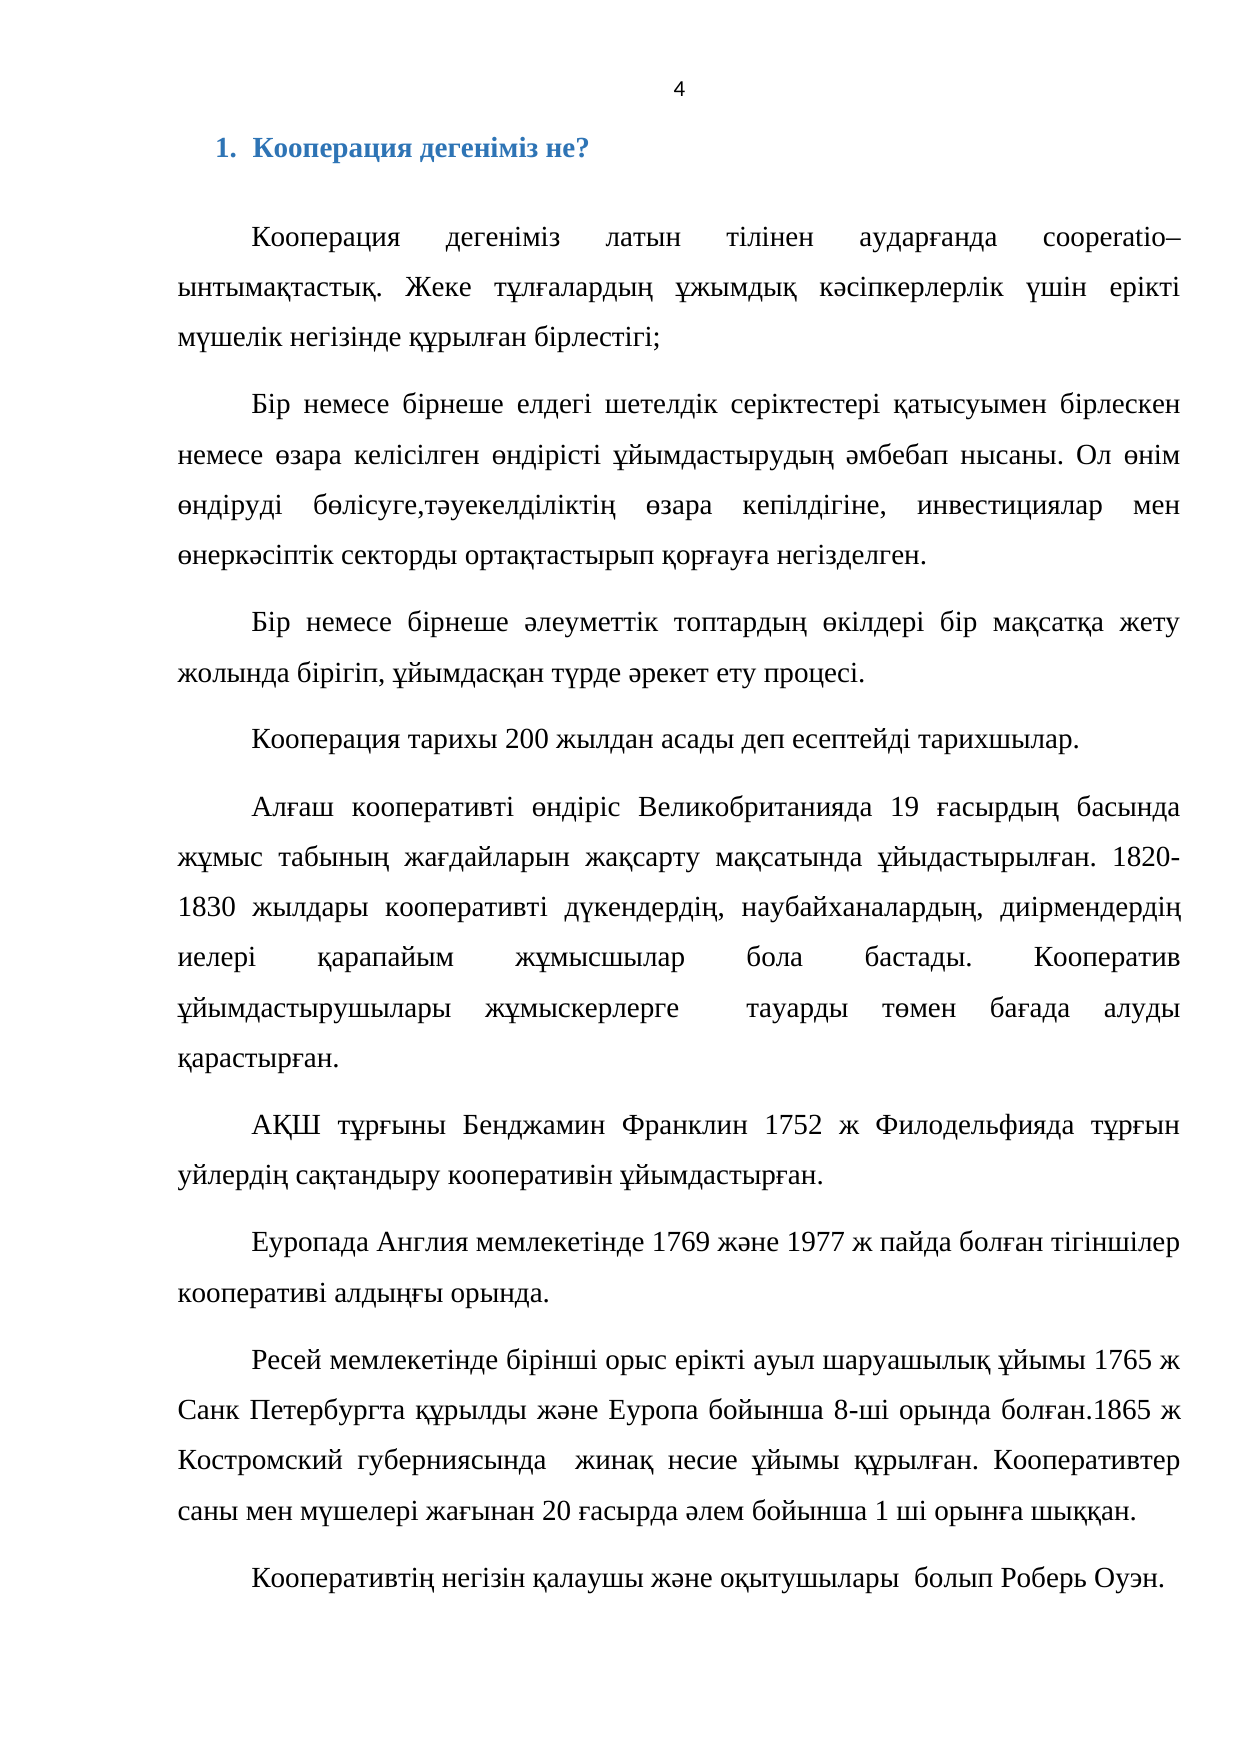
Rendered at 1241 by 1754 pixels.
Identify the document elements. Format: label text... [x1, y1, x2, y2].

text АҚШ тұрғыны Бенджамин Франклин 1752 ж Филодельфияда тұрғын уйлердің сақтандыру кооперативін ұйымдастырған. [177, 1107, 1181, 1191]
text Еуропада Англия мемлекетінде 1769 және 1977 ж пайда болған тігіншілер кооперативі алдыңғы орында. [177, 1224, 1181, 1308]
subtitle Кооперация дегеніміз не? [215, 130, 1181, 163]
text Кооперативтің негізін қалаушы және оқытушылары болып Роберь Оуэн. [177, 1560, 1181, 1593]
text Алғаш кооперативті өндіріс Великобританияда 19 ғасырдың басында жұмыс табының жағдайларын жақсарту мақсатында ұйыдастырылған. 1820-1830 жылдары кооперативті дүкендердің, наубайханалардың, диірмендердің иелері қарапайым жұмысшылар бола бастады. Кооператив ұйымдастырушылары жұмыскерлерге тауарды төмен бағада алуды қарастырған. [177, 789, 1181, 1074]
text Кооперация дегеніміз латын тілінен аударғанда cooperatio–ынтымақтастық. Жеке тұлғалардың ұжымдық кәсіпкерлерлік үшін ерікті мүшелік негізінде құрылған бірлестігі; [177, 219, 1181, 353]
text Кооперация тарихы 200 жылдан асады деп есептейді тарихшылар. [177, 722, 1181, 755]
text Бір немесе бірнеше әлеуметтік топтардың өкілдері бір мақсатқа жету жолында бірігіп, ұйымдасқан түрде әрекет ету процесі. [177, 604, 1181, 688]
text Ресей мемлекетінде бірінші орыс ерікті ауыл шаруашылық ұйымы 1765 ж Санк Петербургта құрылды және Еуропа бойынша 8-ші орында болған.1865 ж Костромский губерниясында жинақ несие ұйымы құрылған. Кооперативтер саны мен мүшелері жағынан 20 ғасырда әлем бойынша 1 ші орынға шыққан. [177, 1342, 1181, 1526]
text Бір немесе бірнеше елдегі шетелдік серіктестері қатысуымен бірлескен немесе өзара келісілген өндірісті ұйымдастырудың әмбебап нысаны. Ол өнім өндіруді бөлісуге,тәуекелділіктің өзара кепілдігіне, инвестициялар мен өнеркәсіптік секторды ортақтастырып қорғауға негізделген. [177, 386, 1181, 571]
